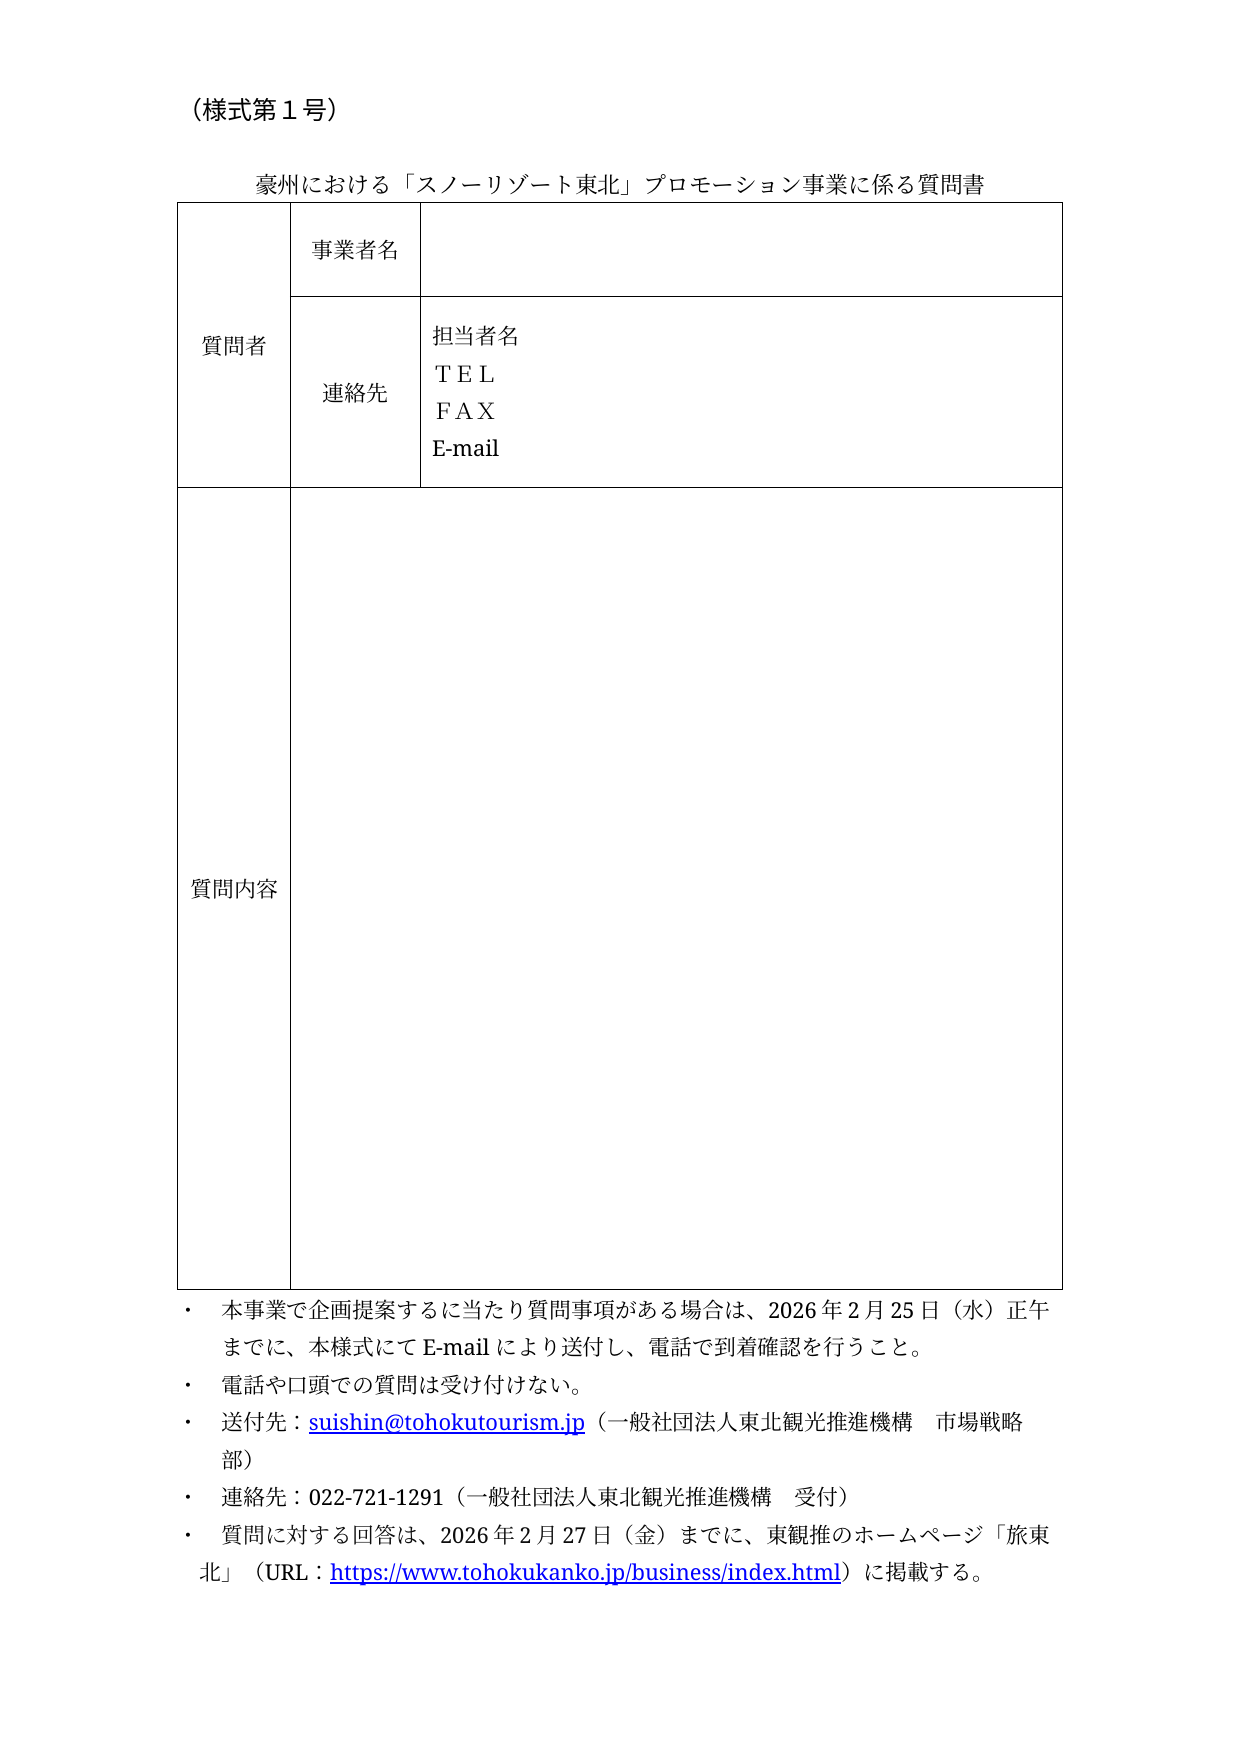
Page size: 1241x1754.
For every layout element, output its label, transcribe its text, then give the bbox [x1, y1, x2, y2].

table_header 事業者名 [291, 203, 420, 296]
text ・ 送付先：suishin@tohokutourism.jp（一般社団法人東北観光推進機構 市場戦略部） [177, 1402, 1063, 1477]
text ・ 本事業で企画提案するに当たり質問事項がある場合は、2026年2月25日（水）正午までに、本様式にてE-mail により送付し、電話で到着確認を行うこと。 [177, 1290, 1063, 1365]
table_cell 担当者名 ＴＥＬ ＦＡＸ E-mail [421, 297, 1062, 487]
table_header [421, 203, 1062, 296]
table_cell 質問内容 [178, 488, 290, 1289]
text ・ 電話や口頭での質問は受け付けない。 [177, 1365, 1063, 1402]
text 豪州における「スノーリゾート東北」プロモーション事業に係る質問書 [177, 164, 1063, 202]
subtitle （様式第１号） [177, 89, 1063, 127]
text ・ 連絡先：022-721-1291（一般社団法人東北観光推進機構 受付） [177, 1477, 1063, 1515]
table_cell 連絡先 [291, 297, 420, 487]
table_cell [291, 488, 1062, 1289]
text ・ 質問に対する回答は、2026年2月27日（金）までに、東観推のホームページ「旅東北」（URL：https://www.tohokukanko.jp/business/index.html）に掲載する。 [177, 1515, 1063, 1590]
table_header 質問者 [178, 203, 290, 487]
